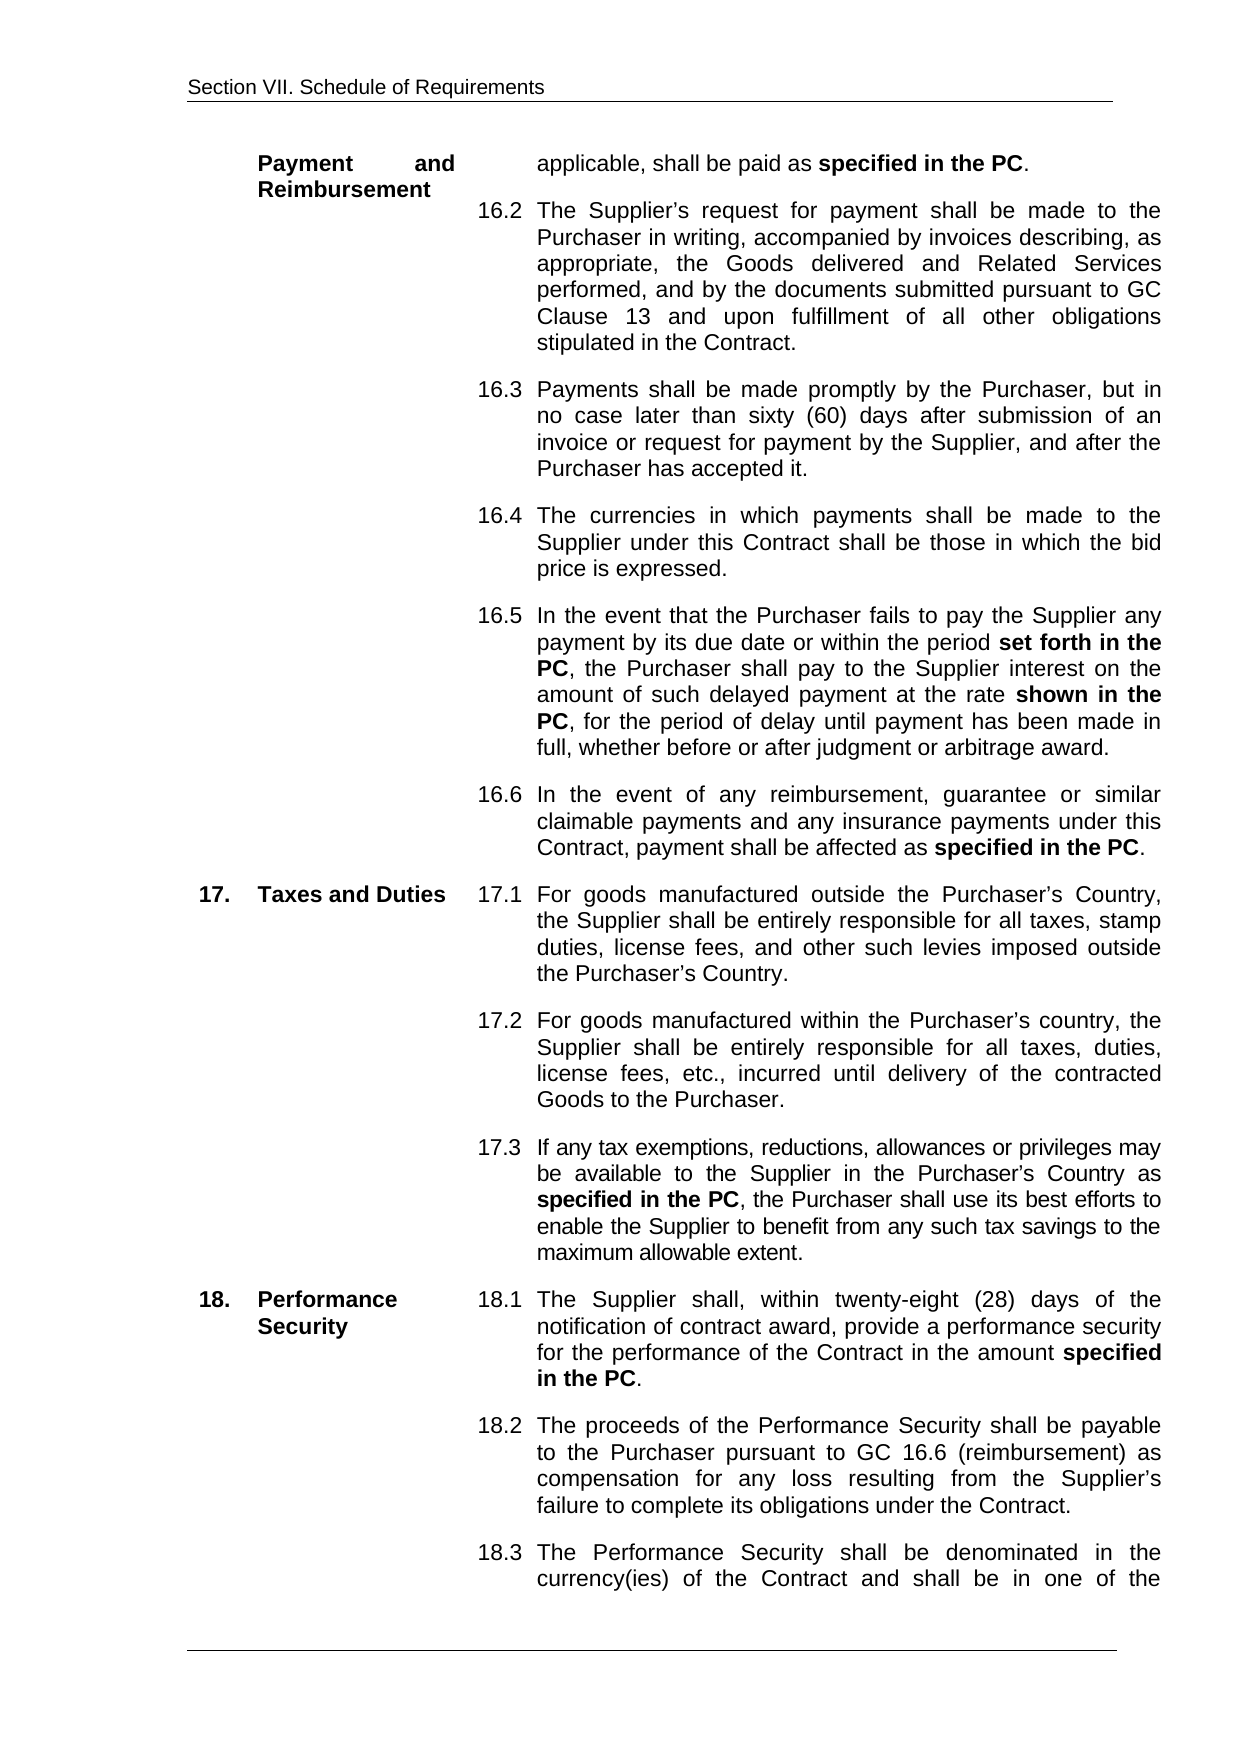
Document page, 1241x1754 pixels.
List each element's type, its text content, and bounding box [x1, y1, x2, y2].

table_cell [187, 1286, 466, 1591]
table_cell 17.1 For goods manufactured outside the Purchaser’s Country, the Supplier shall be entirely responsible for all taxes, stamp duties, license fees, and other such levies imposed outside the Purchaser’s Country. 17.2 For goods manufactured within the Purchaser’s country, the Supplier shall be entirely responsible for all taxes, duties, license fees, etc., incurred until delivery of the contracted Goods to the Purchaser. 17.3 If any tax exemptions, reductions, allowances or privileges may be available to the Supplier in the Purchaser’s Country as specified in the PC, the Purchaser shall use its best efforts to enable the Supplier to benefit from any such tax savings to the maximum allowable extent. [466, 881, 1173, 1286]
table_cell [466, 1286, 1173, 1591]
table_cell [187, 150, 466, 881]
table_cell 17. Taxes and Duties [187, 881, 466, 1286]
